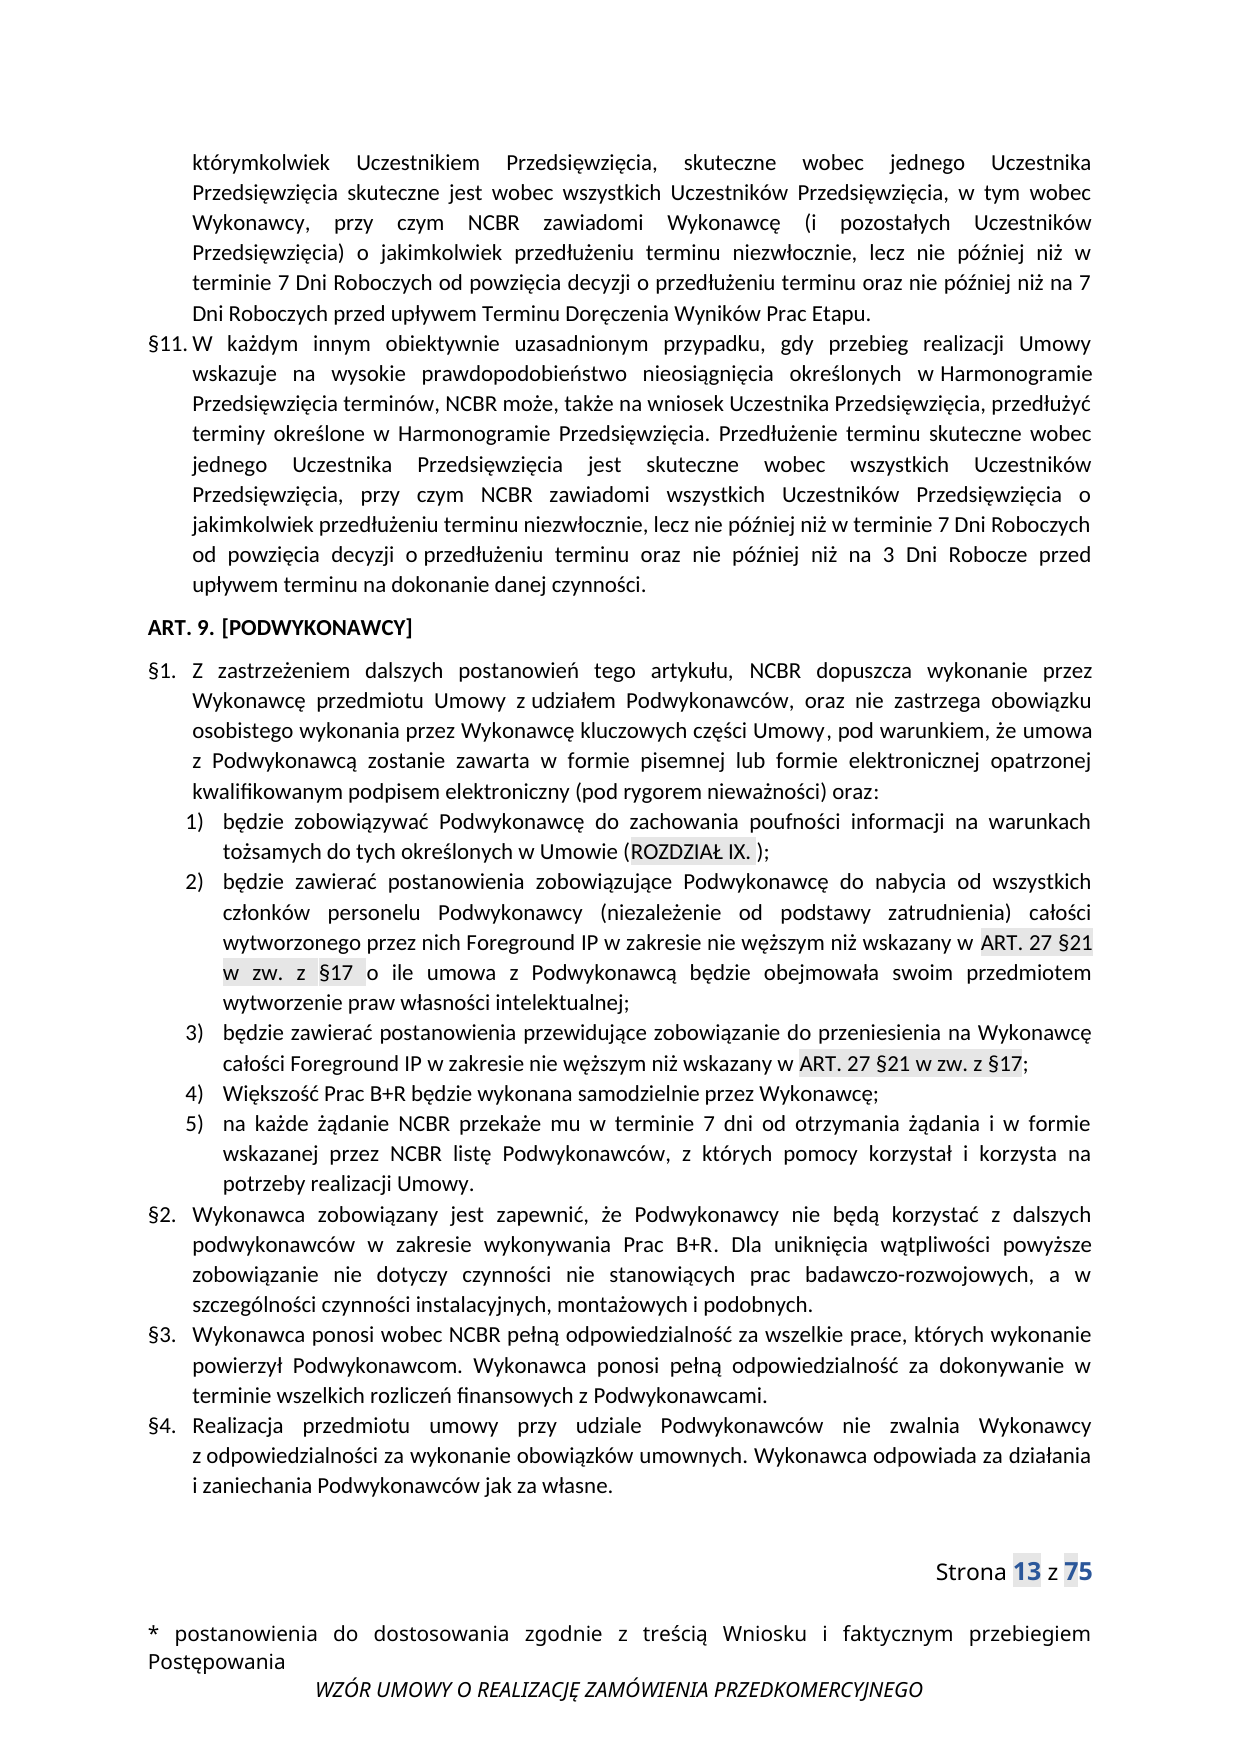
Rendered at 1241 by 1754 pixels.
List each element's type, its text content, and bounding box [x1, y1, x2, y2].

subtitle [PODWYKONAWCY] [148, 613, 1093, 641]
list będzie zobowiązywać Podwykonawcę do zachowania poufności informacji na warunkach tożsamych do tych określonych w Umowie (ROZDZIAŁ IX. ); [185, 807, 1093, 865]
list Z zastrzeżeniem dalszych postanowień tego artykułu, NCBR dopuszcza wykonanie przez Wykonawcę przedmiotu Umowy z udziałem Podwykonawców, oraz nie zastrzega obowiązku osobistego wykonania przez Wykonawcę kluczowych części Umowy, pod warunkiem, że umowa z Podwykonawcą zostanie zawarta w formie pisemnej lub formie elektronicznej opatrzonej kwalifikowanym podpisem elektroniczny (pod rygorem nieważności) oraz: [148, 656, 1093, 805]
list W każdym innym obiektywnie uzasadnionym przypadku, gdy przebieg realizacji Umowy wskazuje na wysokie prawdopodobieństwo nieosiągnięcia określonych w Harmonogramie Przedsięwzięcia terminów, NCBR może, także na wniosek Uczestnika Przedsięwzięcia, przedłużyć terminy określone w Harmonogramie Przedsięwzięcia. Przedłużenie terminu skuteczne wobec jednego Uczestnika Przedsięwzięcia jest skuteczne wobec wszystkich Uczestników Przedsięwzięcia, przy czym NCBR zawiadomi wszystkich Uczestników Przedsięwzięcia o jakimkolwiek przedłużeniu terminu niezwłocznie, lecz nie później niż w terminie 7 Dni Roboczych od powzięcia decyzji o przedłużeniu terminu oraz nie później niż na 3 Dni Robocze przed upływem terminu na dokonanie danej czynności. [148, 329, 1093, 598]
list będzie zawierać postanowienia przewidujące zobowiązanie do przeniesienia na Wykonawcę całości Foreground IP w zakresie nie węższym niż wskazany w ART. 27 §21 w zw. z §17; [185, 1018, 1093, 1077]
list będzie zawierać postanowienia zobowiązujące Podwykonawcę do nabycia od wszystkich członków personelu Podwykonawcy (niezależenie od podstawy zatrudnienia) całości wytworzonego przez nich Foreground IP w zakresie nie węższym niż wskazany w ART. 27 §21 w zw. z §17 o ile umowa z Podwykonawcą będzie obejmowała swoim przedmiotem wytworzenie praw własności intelektualnej; [185, 867, 1093, 1016]
list na każde żądanie NCBR przekaże mu w terminie 7 dni od otrzymania żądania i w formie wskazanej przez NCBR listę Podwykonawców, z których pomocy korzystał i korzysta na potrzeby realizacji Umowy. [185, 1109, 1093, 1197]
list Większość Prac B+R będzie wykonana samodzielnie przez Wykonawcę; [185, 1079, 1093, 1107]
list Wykonawca ponosi wobec NCBR pełną odpowiedzialność za wszelkie prace, których wykonanie powierzył Podwykonawcom. Wykonawca ponosi pełną odpowiedzialność za dokonywanie w terminie wszelkich rozliczeń finansowych z Podwykonawcami. [148, 1321, 1093, 1409]
list Realizacja przedmiotu umowy przy udziale Podwykonawców nie zwalnia Wykonawcy z odpowiedzialności za wykonanie obowiązków umownych. Wykonawca odpowiada za działania i zaniechania Podwykonawców jak za własne. [148, 1411, 1093, 1499]
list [148, 148, 1093, 327]
list Wykonawca zobowiązany jest zapewnić, że Podwykonawcy nie będą korzystać z dalszych podwykonawców w zakresie wykonywania Prac B+R. Dla uniknięcia wątpliwości powyższe zobowiązanie nie dotyczy czynności nie stanowiących prac badawczo-rozwojowych, a w szczególności czynności instalacyjnych, montażowych i podobnych. [148, 1200, 1093, 1318]
